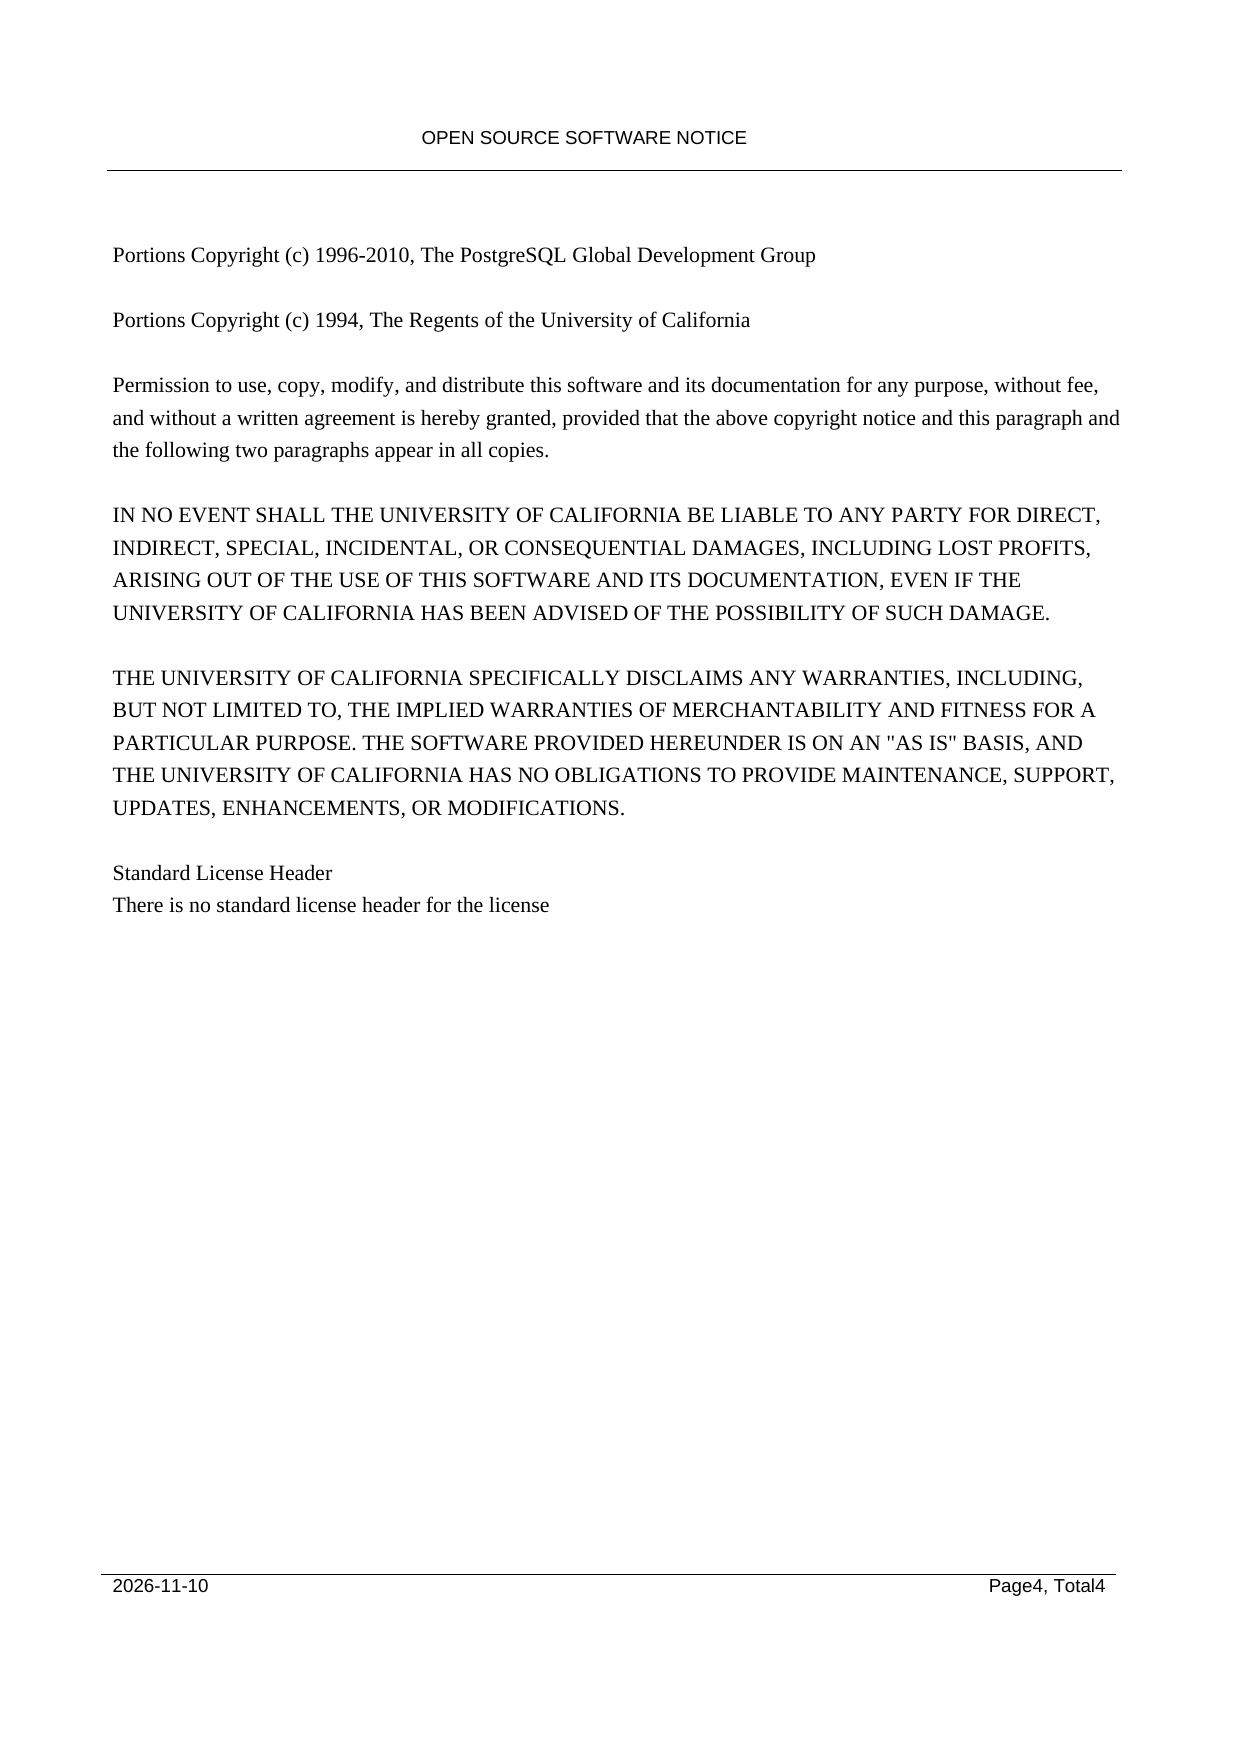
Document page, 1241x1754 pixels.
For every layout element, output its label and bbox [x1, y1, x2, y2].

text [112, 206, 1128, 921]
